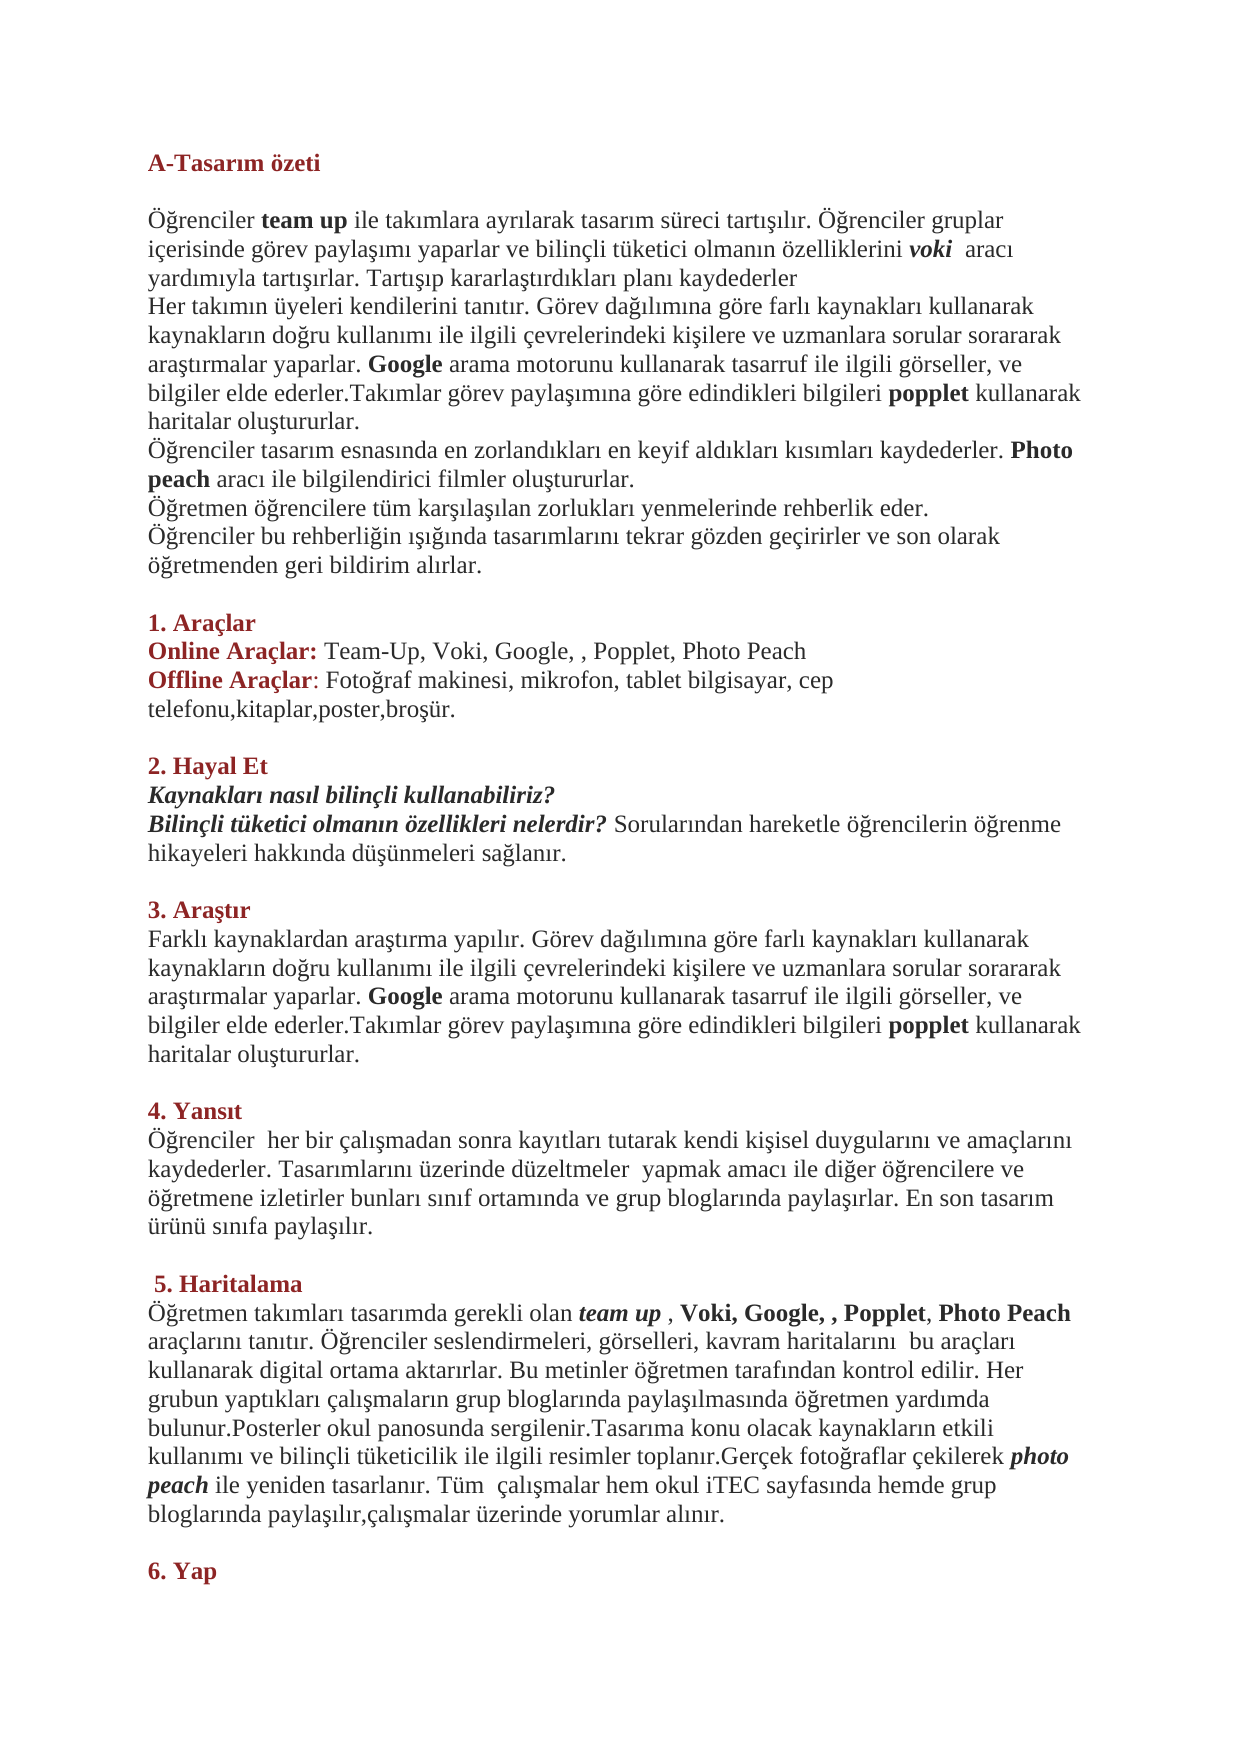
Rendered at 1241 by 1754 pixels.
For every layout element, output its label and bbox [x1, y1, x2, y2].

text [148, 148, 1093, 1585]
